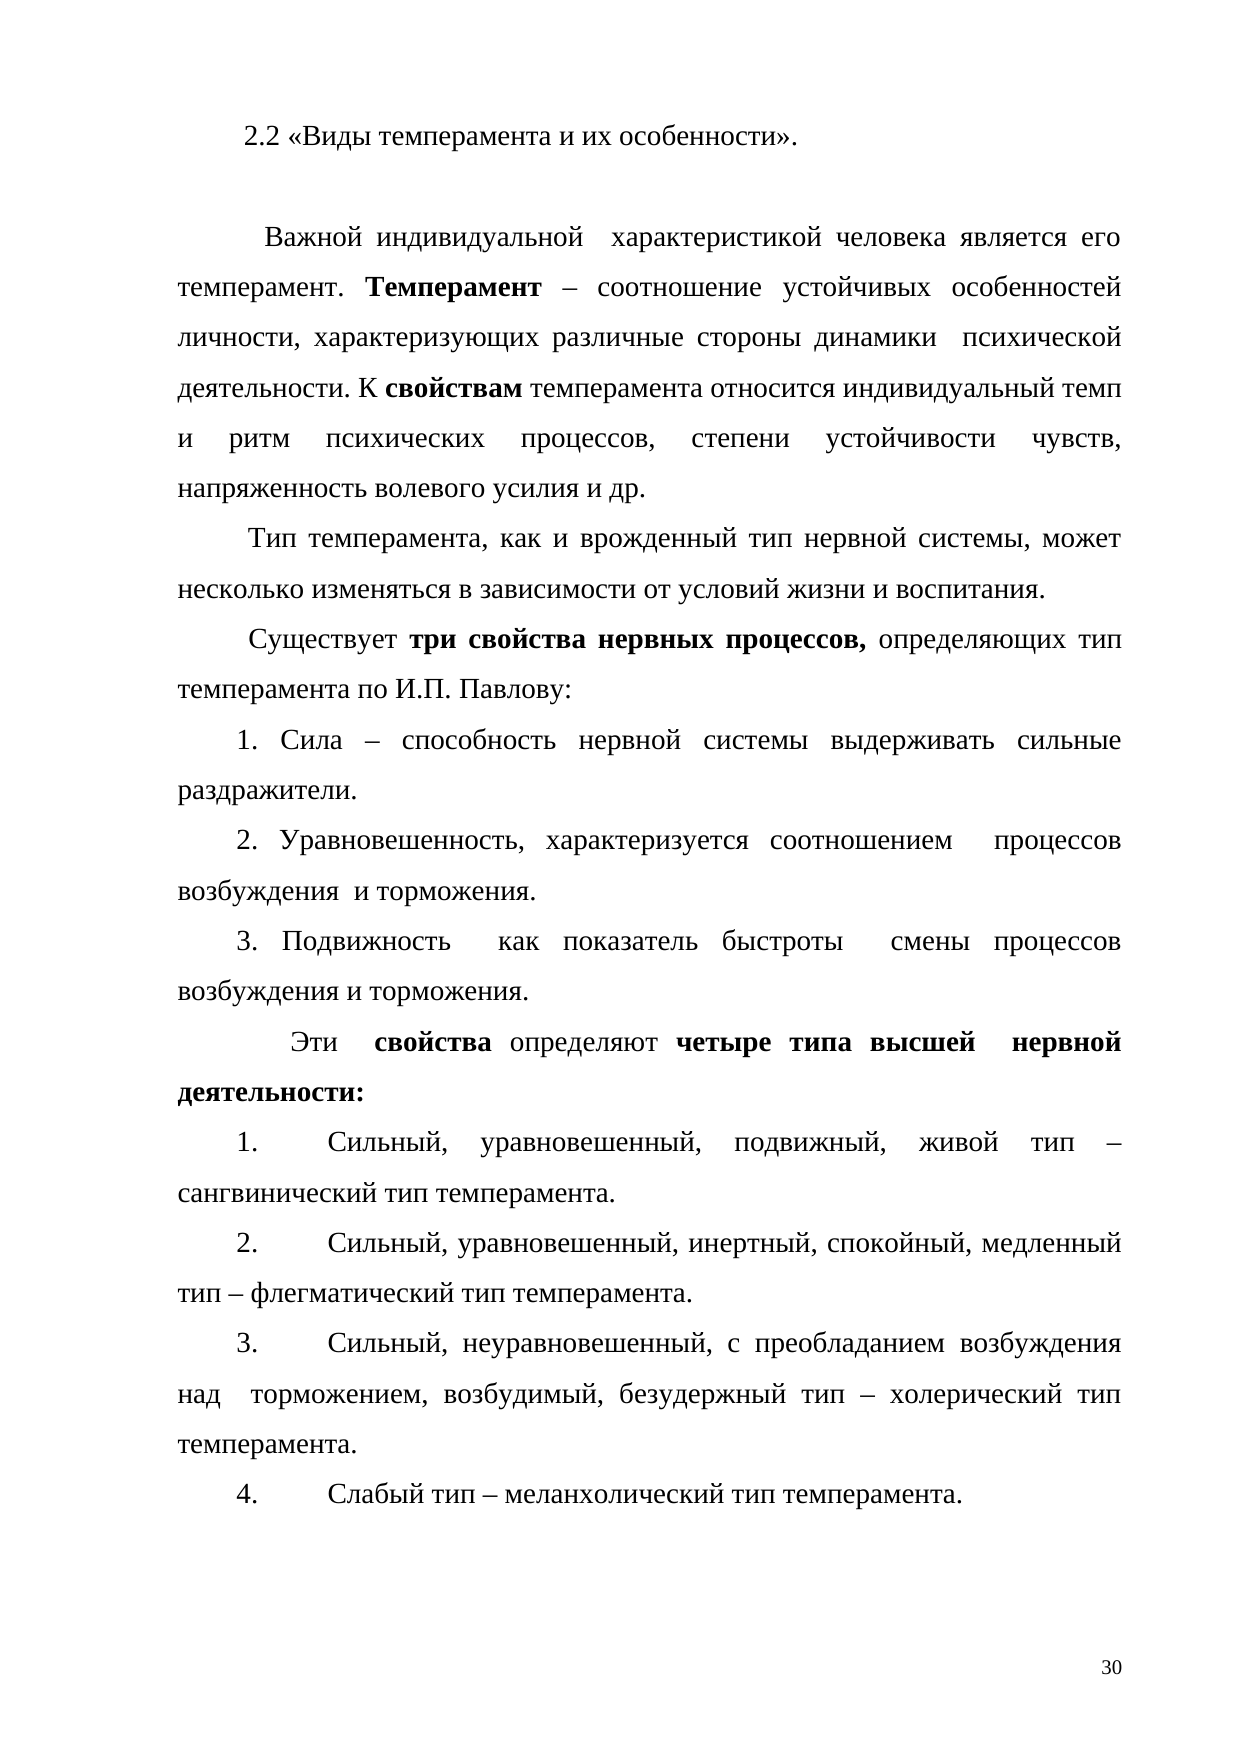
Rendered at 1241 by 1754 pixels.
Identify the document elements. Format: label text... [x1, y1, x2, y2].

text 3. Подвижность как показатель быстроты смены процессов возбуждения и торможения. [177, 923, 1122, 1007]
text Эти свойства определяют четыре типа высшей нервной деятельности: [177, 1024, 1122, 1108]
list Сильный, неуравновешенный, с преобладанием возбуждения над торможением, возбудимый, безудержный тип – холерический тип темперамента. [177, 1326, 1122, 1460]
text 2. Уравновешенность, характеризуется соотношением процессов возбуждения и торможения. [177, 822, 1122, 906]
text 2.2 «Виды темперамента и их особенности». [177, 118, 1122, 152]
list Сильный, уравновешенный, подвижный, живой тип – сангвинический тип темперамента. [177, 1124, 1122, 1208]
text Существует три свойства нервных процессов, определяющих тип темперамента по И.П. Павлову: [177, 621, 1122, 705]
list Слабый тип – меланхолический тип темперамента. [177, 1477, 1122, 1510]
text Важной индивидуальной характеристикой человека является его темперамент. Темперамент – соотношение устойчивых особенностей личности, характеризующих различные стороны динамики психической деятельности. К свойствам темперамента относится индивидуальный темп и ритм психических процессов, степени устойчивости чувств, напряженность волевого усилия и др. [177, 219, 1122, 504]
text 1. Сила – способность нервной системы выдерживать сильные раздражители. [177, 722, 1122, 806]
text Тип темперамента, как и врожденный тип нервной системы, может несколько изменяться в зависимости от условий жизни и воспитания. [177, 521, 1122, 604]
list Сильный, уравновешенный, инертный, спокойный, медленный тип – флегматический тип темперамента. [177, 1225, 1122, 1309]
